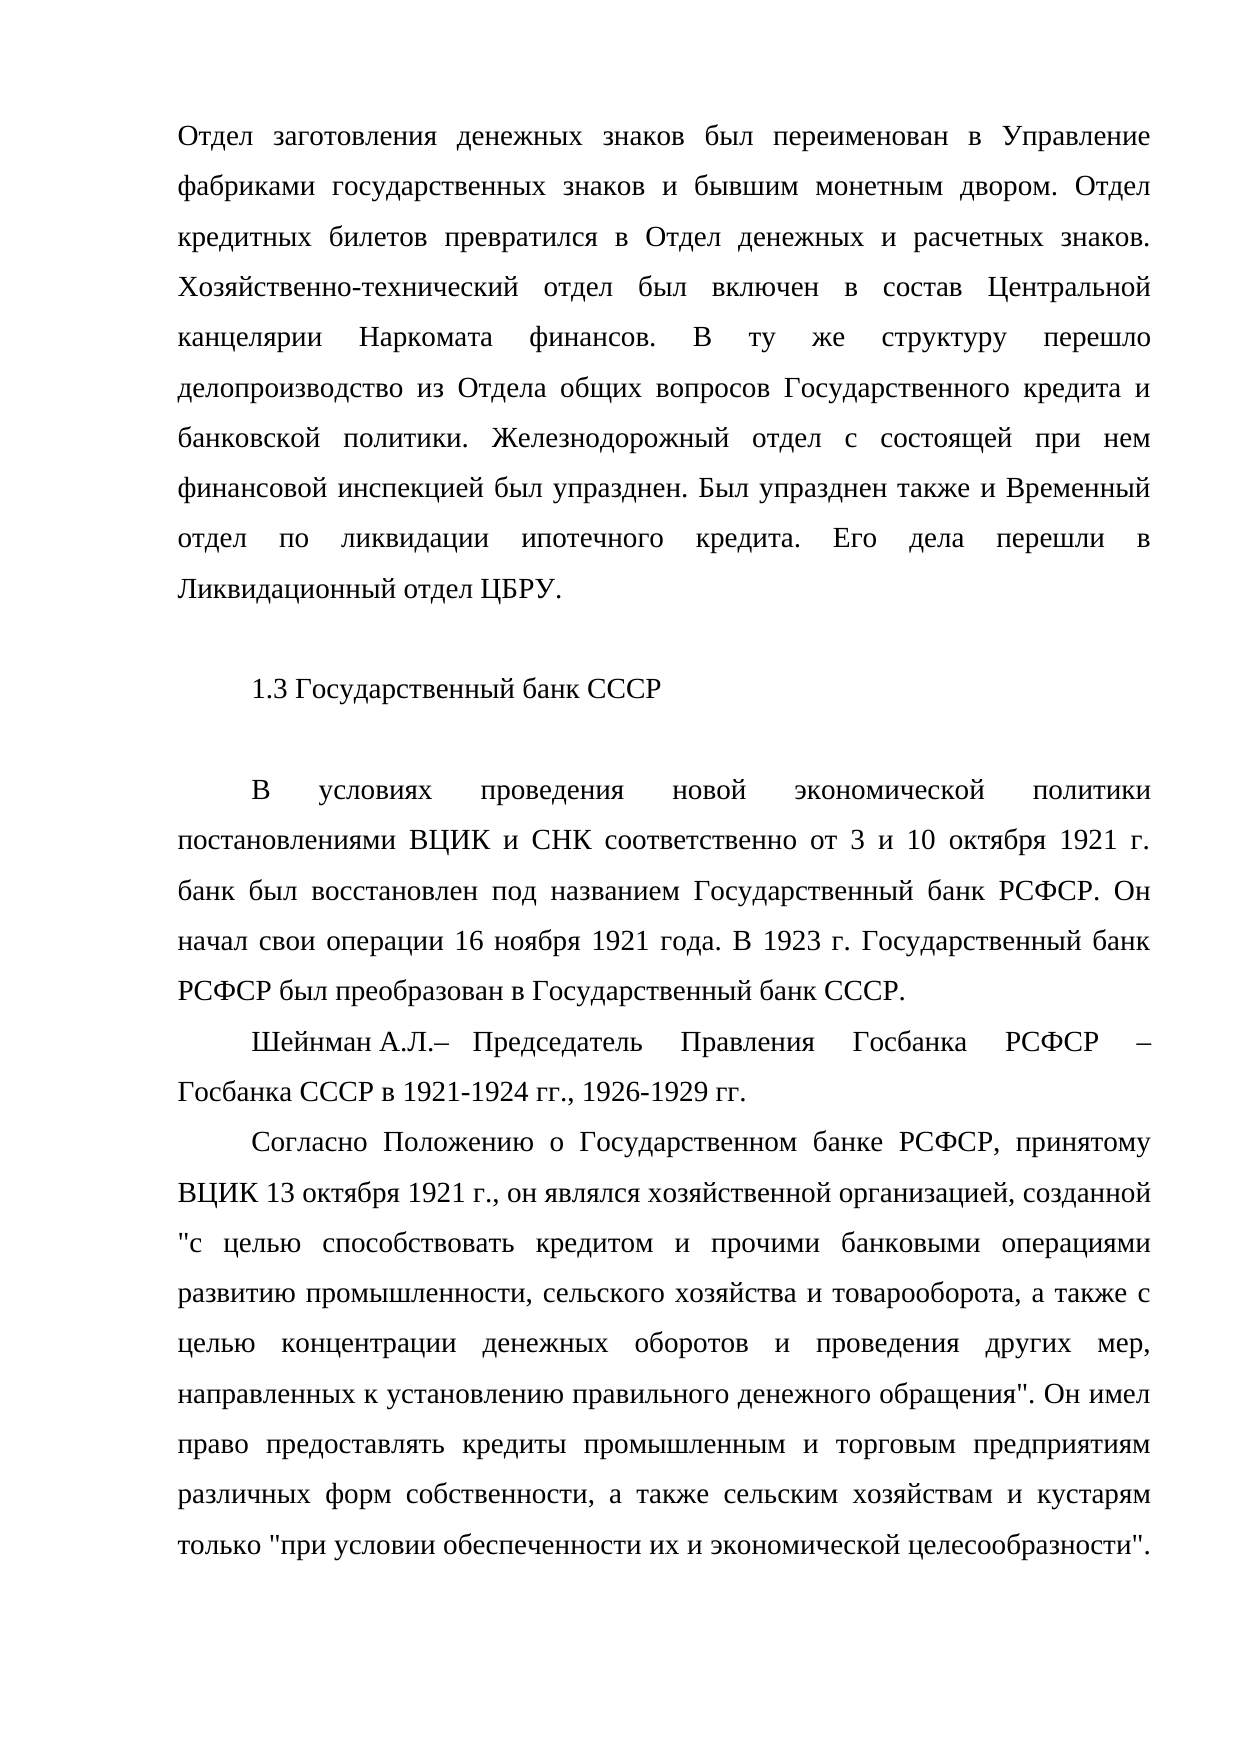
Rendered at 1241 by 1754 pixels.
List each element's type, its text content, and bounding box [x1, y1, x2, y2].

text 1.3 Государственный банк СССР [177, 672, 1152, 705]
text В условиях проведения новой экономической политики постановлениями ВЦИК и СНК соответственно от 3 и 10 октября 1921 г. банк был восстановлен под названием Государственный банк РСФСР. Он начал свои операции 16 ноября 1921 года. В 1923 г. Государственный банк РСФСР был преобразован в Государственный банк СССР. [177, 772, 1152, 1007]
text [177, 118, 1152, 604]
text Шейнман А.Л.– Председатель Правления Госбанка РСФСР – Госбанка СССР в 1921-1924 гг., 1926-1929 гг. [177, 1024, 1152, 1108]
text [177, 1124, 1152, 1560]
